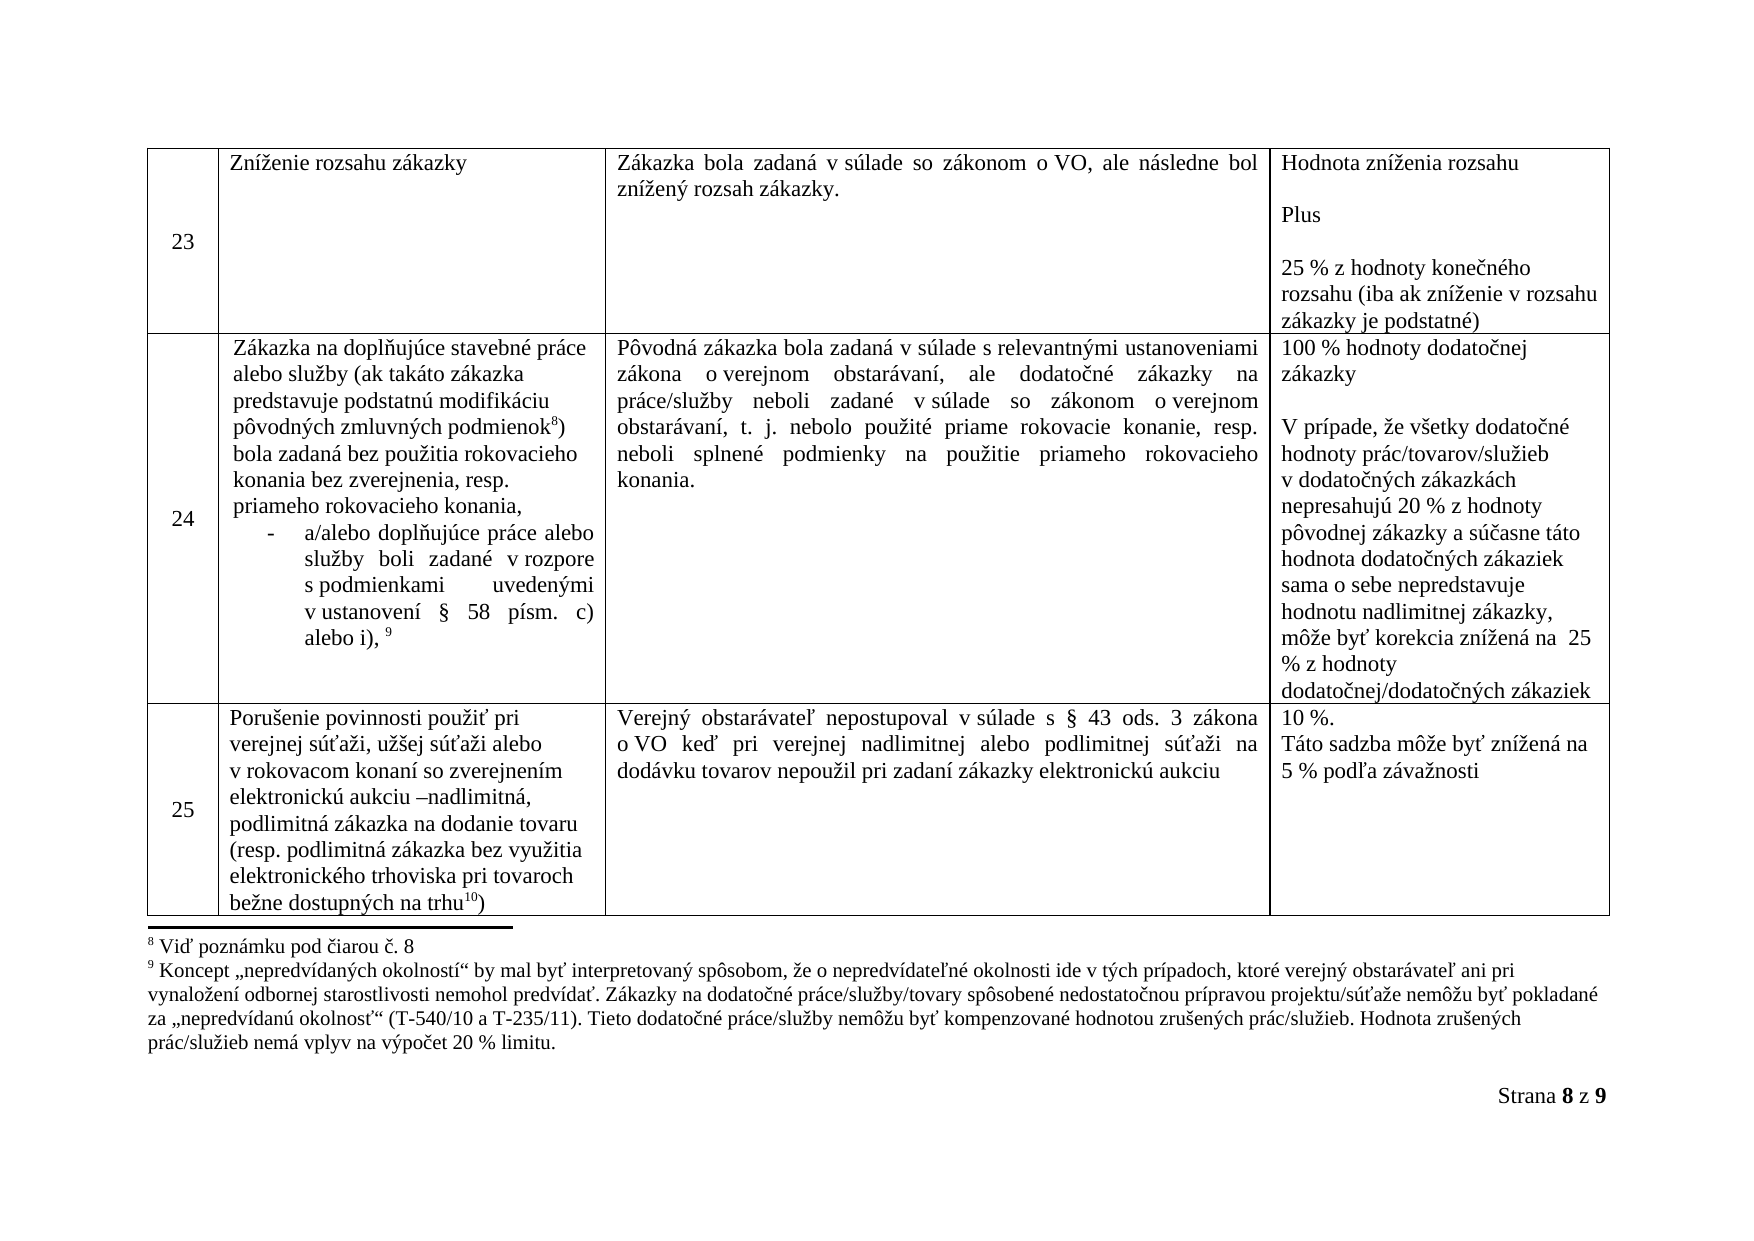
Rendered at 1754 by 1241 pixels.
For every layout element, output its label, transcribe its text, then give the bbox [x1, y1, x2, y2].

table_cell Zníženie rozsahu zákazky [219, 149, 605, 333]
table_cell Zákazka bola zadaná v súlade so zákonom o VO, ale následne bol znížený rozsah zákazky. [606, 149, 1269, 333]
table_cell 25 [148, 704, 218, 915]
table_cell Hodnota zníženia rozsahu Plus 25 % z hodnoty konečného rozsahu (iba ak zníženie v rozsahu zákazky je podstatné) [1271, 149, 1609, 333]
table_cell Verejný obstarávateľ nepostupoval v súlade s § 43 ods. 3 zákona o VO keď pri verejnej nadlimitnej alebo podlimitnej súťaži na dodávku tovarov nepoužil pri zadaní zákazky elektronickú aukciu [606, 704, 1269, 915]
table_cell 24 [148, 334, 218, 703]
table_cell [1271, 704, 1609, 915]
table_cell Zákazka na doplňujúce stavebné práce alebo služby (ak takáto zákazka predstavuje podstatnú modifikáciu pôvodných zmluvných podmienok) bola zadaná bez použitia rokovacieho konania bez zverejnenia, resp. priameho rokovacieho konania, a/alebo doplňujúce práce alebo služby boli zadané v rozpore s podmienkami uvedenými v ustanovení § 58 písm. c) alebo i), [219, 334, 605, 703]
table_cell 23 [148, 149, 218, 333]
table_cell Pôvodná zákazka bola zadaná v súlade s relevantnými ustanoveniami zákona o verejnom obstarávaní, ale dodatočné zákazky na práce/služby neboli zadané v súlade so zákonom o verejnom obstarávaní, t. j. nebolo použité priame rokovacie konanie, resp. neboli splnené podmienky na použitie priameho rokovacieho konania. [606, 334, 1269, 703]
table_cell 100 % hodnoty dodatočnej zákazky V prípade, že všetky dodatočné hodnoty prác/tovarov/služieb v dodatočných zákazkách nepresahujú 20 % z hodnoty pôvodnej zákazky a súčasne táto hodnota dodatočných zákaziek sama o sebe nepredstavuje hodnotu nadlimitnej zákazky, môže byť korekcia znížená na 25 % z hodnoty dodatočnej/dodatočných zákaziek [1271, 334, 1609, 703]
table_cell Porušenie povinnosti použiť pri verejnej súťaži, užšej súťaži alebo v rokovacom konaní so zverejnením elektronickú aukciu –nadlimitná, podlimitná zákazka na dodanie tovaru (resp. podlimitná zákazka bez využitia elektronického trhoviska pri tovaroch bežne dostupných na trhu) [219, 704, 605, 915]
